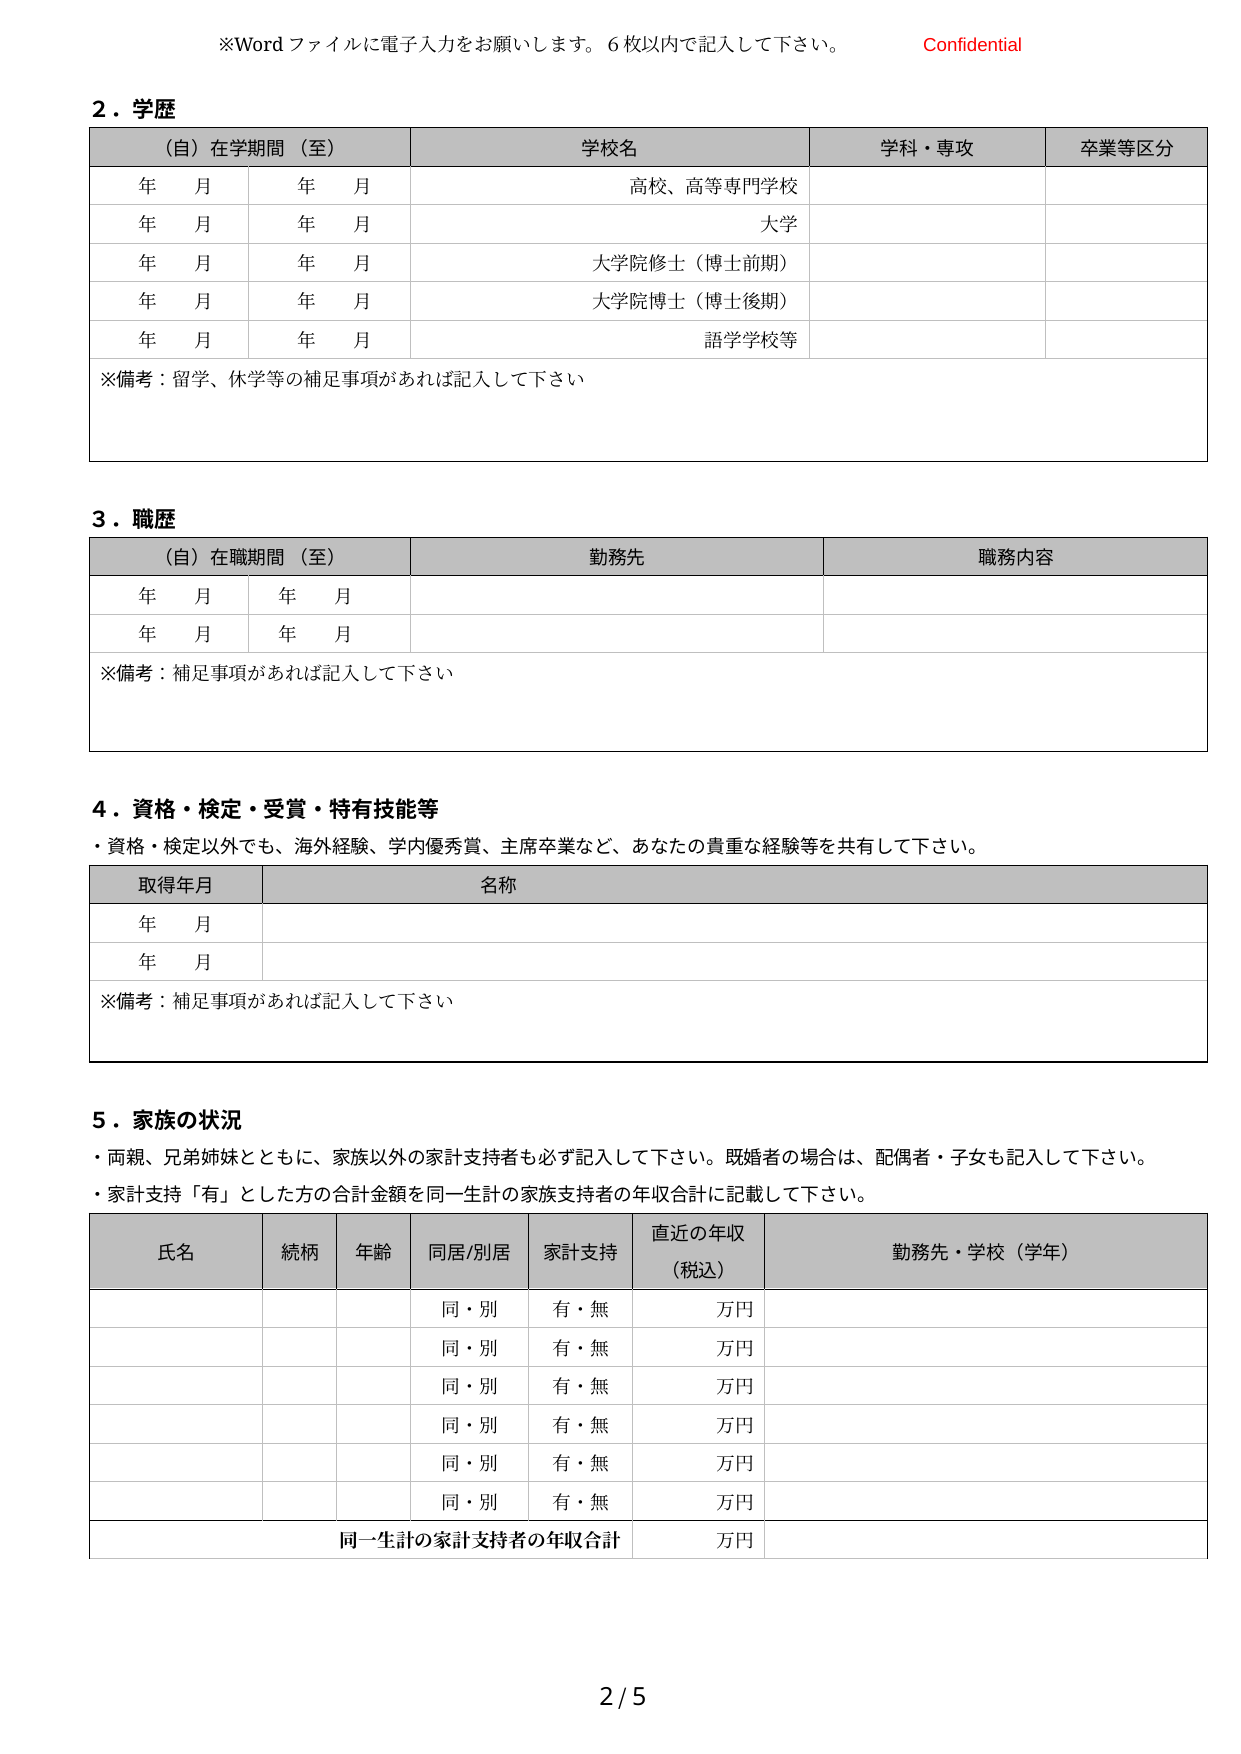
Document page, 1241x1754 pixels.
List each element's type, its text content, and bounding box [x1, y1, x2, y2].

table_header 職務内容 [824, 538, 1207, 575]
table_cell 同・別 [411, 1444, 528, 1481]
table_cell 有・無 [529, 1367, 632, 1404]
table_cell [337, 1444, 410, 1481]
table_header 学校名 [411, 128, 809, 166]
table_cell 有・無 [529, 1405, 632, 1443]
table_cell 年 月 [90, 576, 248, 614]
table_cell [765, 1328, 1207, 1366]
table_cell 年 月 [90, 282, 248, 320]
table_cell 大学院博士（博士後期） [411, 282, 809, 320]
table_cell [765, 1444, 1207, 1481]
text ２．学歴 [89, 89, 1152, 127]
table_cell 年 月 [249, 615, 410, 652]
text ３．職歴 [89, 499, 1152, 537]
table_cell 年 月 [249, 282, 410, 320]
table_cell 有・無 [529, 1328, 632, 1366]
table_cell 万円 [633, 1521, 764, 1558]
table_cell [765, 1482, 1207, 1520]
table_cell [765, 1521, 1207, 1558]
table_cell [810, 167, 1045, 204]
table_cell [90, 1405, 262, 1443]
table_cell [765, 1367, 1207, 1404]
table_cell [765, 1290, 1207, 1327]
table_header 卒業等区分 [1046, 128, 1207, 166]
text ・両親、兄弟姉妹とともに、家族以外の家計支持者も必ず記入して下さい。既婚者の場合は、配偶者・子女も記入して下さい。 [89, 1137, 1152, 1175]
text ５．家族の状況 [89, 1100, 1152, 1137]
table_cell [263, 943, 1207, 980]
table_cell 同一生計の家計支持者の年収合計 [90, 1521, 632, 1558]
table_cell 年 月 [90, 205, 248, 243]
table_cell 万円 [633, 1444, 764, 1481]
table_cell [1046, 205, 1207, 243]
table_cell 語学学校等 [411, 321, 809, 358]
table_cell [337, 1482, 410, 1520]
table_cell [337, 1367, 410, 1404]
table_cell 同・別 [411, 1367, 528, 1404]
table_cell [824, 615, 1207, 652]
table_cell [1046, 321, 1207, 358]
table_cell [90, 1367, 262, 1404]
table_cell 年 月 [249, 244, 410, 281]
table_cell [263, 1290, 336, 1327]
table_header 勤務先 [411, 538, 823, 575]
table_cell [810, 282, 1045, 320]
table_cell [263, 1482, 336, 1520]
table_header 名称 [263, 866, 1207, 903]
table_cell [90, 1290, 262, 1327]
table_header 続柄 [263, 1214, 336, 1288]
table_cell [263, 1328, 336, 1366]
table_cell [411, 576, 823, 614]
text ４．資格・検定・受賞・特有技能等 [89, 789, 1152, 827]
table_cell [810, 205, 1045, 243]
table_cell 年 月 [249, 321, 410, 358]
table_cell ※備考：補足事項があれば記入して下さい [90, 653, 1207, 751]
table_cell 年 月 [90, 904, 262, 942]
table_cell [263, 1405, 336, 1443]
table_cell 同・別 [411, 1482, 528, 1520]
table_cell [810, 244, 1045, 281]
table_cell [824, 576, 1207, 614]
table_cell 年 月 [249, 576, 410, 614]
table_cell [337, 1405, 410, 1443]
table_header （自）在職期間 （至） [90, 538, 410, 575]
table_cell [810, 321, 1045, 358]
text ・家計支持「有」とした方の合計金額を同一生計の家族支持者の年収合計に記載して下さい。 [89, 1175, 1152, 1212]
table_cell 年 月 [90, 321, 248, 358]
table_cell [1046, 167, 1207, 204]
table_cell 年 月 [249, 167, 410, 204]
table_cell [263, 1367, 336, 1404]
table_cell 万円 [633, 1367, 764, 1404]
table_cell [1046, 244, 1207, 281]
table_header 学科・専攻 [810, 128, 1045, 166]
table_header 同居/別居 [411, 1214, 528, 1288]
table_cell [90, 1444, 262, 1481]
table_cell [90, 1482, 262, 1520]
table_header 氏名 [90, 1214, 262, 1288]
table_cell 年 月 [90, 244, 248, 281]
table_header （自）在学期間 （至） [90, 128, 410, 166]
table_cell [90, 1328, 262, 1366]
table_header 直近の年収（税込） [633, 1214, 764, 1288]
table_cell 大学 [411, 205, 809, 243]
table_cell [765, 1405, 1207, 1443]
table_header 家計支持 [529, 1214, 632, 1288]
table_header 勤務先・学校（学年） [765, 1214, 1207, 1288]
text ・資格・検定以外でも、海外経験、学内優秀賞、主席卒業など、あなたの貴重な経験等を共有して下さい。 [89, 827, 1152, 864]
table_cell [1046, 282, 1207, 320]
table_cell 万円 [633, 1405, 764, 1443]
table_cell [337, 1328, 410, 1366]
table_cell 同・別 [411, 1405, 528, 1443]
table_cell 大学院修士（博士前期） [411, 244, 809, 281]
table_cell 高校、高等専門学校 [411, 167, 809, 204]
table_cell 万円 [633, 1290, 764, 1327]
table_header 取得年月 [90, 866, 262, 903]
table_header 年齢 [337, 1214, 410, 1288]
table_cell 有・無 [529, 1444, 632, 1481]
table_cell [263, 1444, 336, 1481]
table_cell 年 月 [90, 615, 248, 652]
table_cell [337, 1290, 410, 1327]
table_cell ※備考：留学、休学等の補足事項があれば記入して下さい [90, 359, 1207, 461]
table_cell 万円 [633, 1328, 764, 1366]
table_cell 年 月 [249, 205, 410, 243]
table_cell 有・無 [529, 1290, 632, 1327]
table_cell 万円 [633, 1482, 764, 1520]
table_cell 年 月 [90, 167, 248, 204]
table_cell [263, 904, 1207, 942]
table_cell 有・無 [529, 1482, 632, 1520]
table_cell 年 月 [90, 943, 262, 980]
table_cell 同・別 [411, 1290, 528, 1327]
table_cell 同・別 [411, 1328, 528, 1366]
table_cell [411, 615, 823, 652]
table_cell ※備考：補足事項があれば記入して下さい [90, 981, 1207, 1061]
